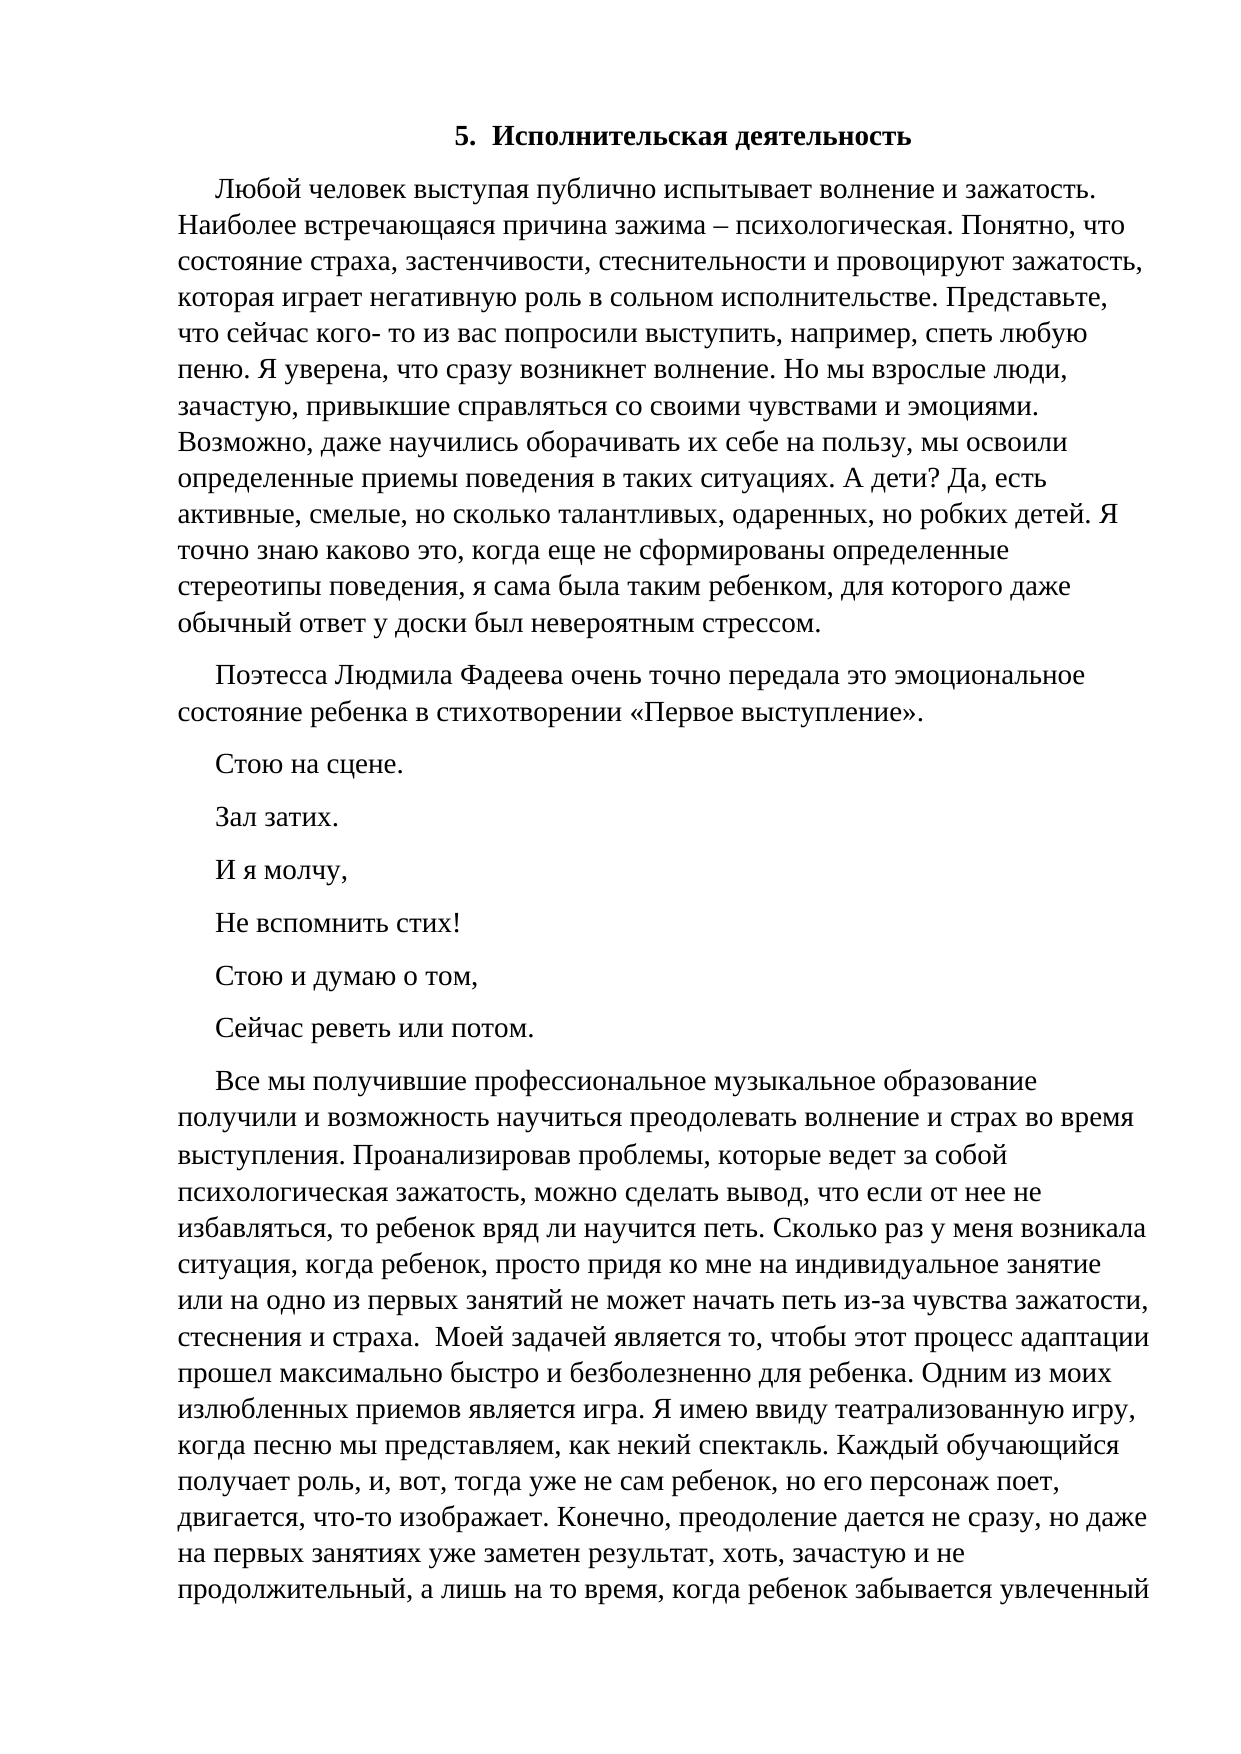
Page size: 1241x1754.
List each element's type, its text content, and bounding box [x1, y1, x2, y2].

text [177, 1063, 1152, 1605]
text Зал затих. [177, 799, 1152, 833]
text И я молчу, [177, 852, 1152, 886]
list Исполнительская деятельность [215, 118, 1152, 152]
text Сейчас реветь или потом. [177, 1011, 1152, 1044]
text Поэтесса Людмила Фадеева очень точно передала это эмоциональное состояние ребенка в стихотворении «Первое выступление». [177, 657, 1152, 727]
text Не вспомнить стих! [177, 905, 1152, 938]
text Стою на сцене. [177, 746, 1152, 780]
text Стою и думаю о том, [177, 958, 1152, 991]
text Любой человек выступая публично испытывает волнение и зажатость. Наиболее встречающаяся причина зажима – психологическая. Понятно, что состояние страха, застенчивости, стеснительности и провоцируют зажатость, которая играет негативную роль в сольном исполнительстве. Представьте, что сейчас кого- то из вас попросили выступить, например, спеть любую пеню. Я уверена, что сразу возникнет волнение. Но мы взрослые люди, зачастую, привыкшие справляться со своими чувствами и эмоциями. Возможно, даже научились оборачивать их себе на пользу, мы освоили определенные приемы поведения в таких ситуациях. А дети? Да, есть активные, смелые, но сколько талантливых, одаренных, но робких детей. Я точно знаю каково это, когда еще не сформированы определенные стереотипы поведения, я сама была таким ребенком, для которого даже обычный ответ у доски был невероятным стрессом. [177, 171, 1152, 638]
